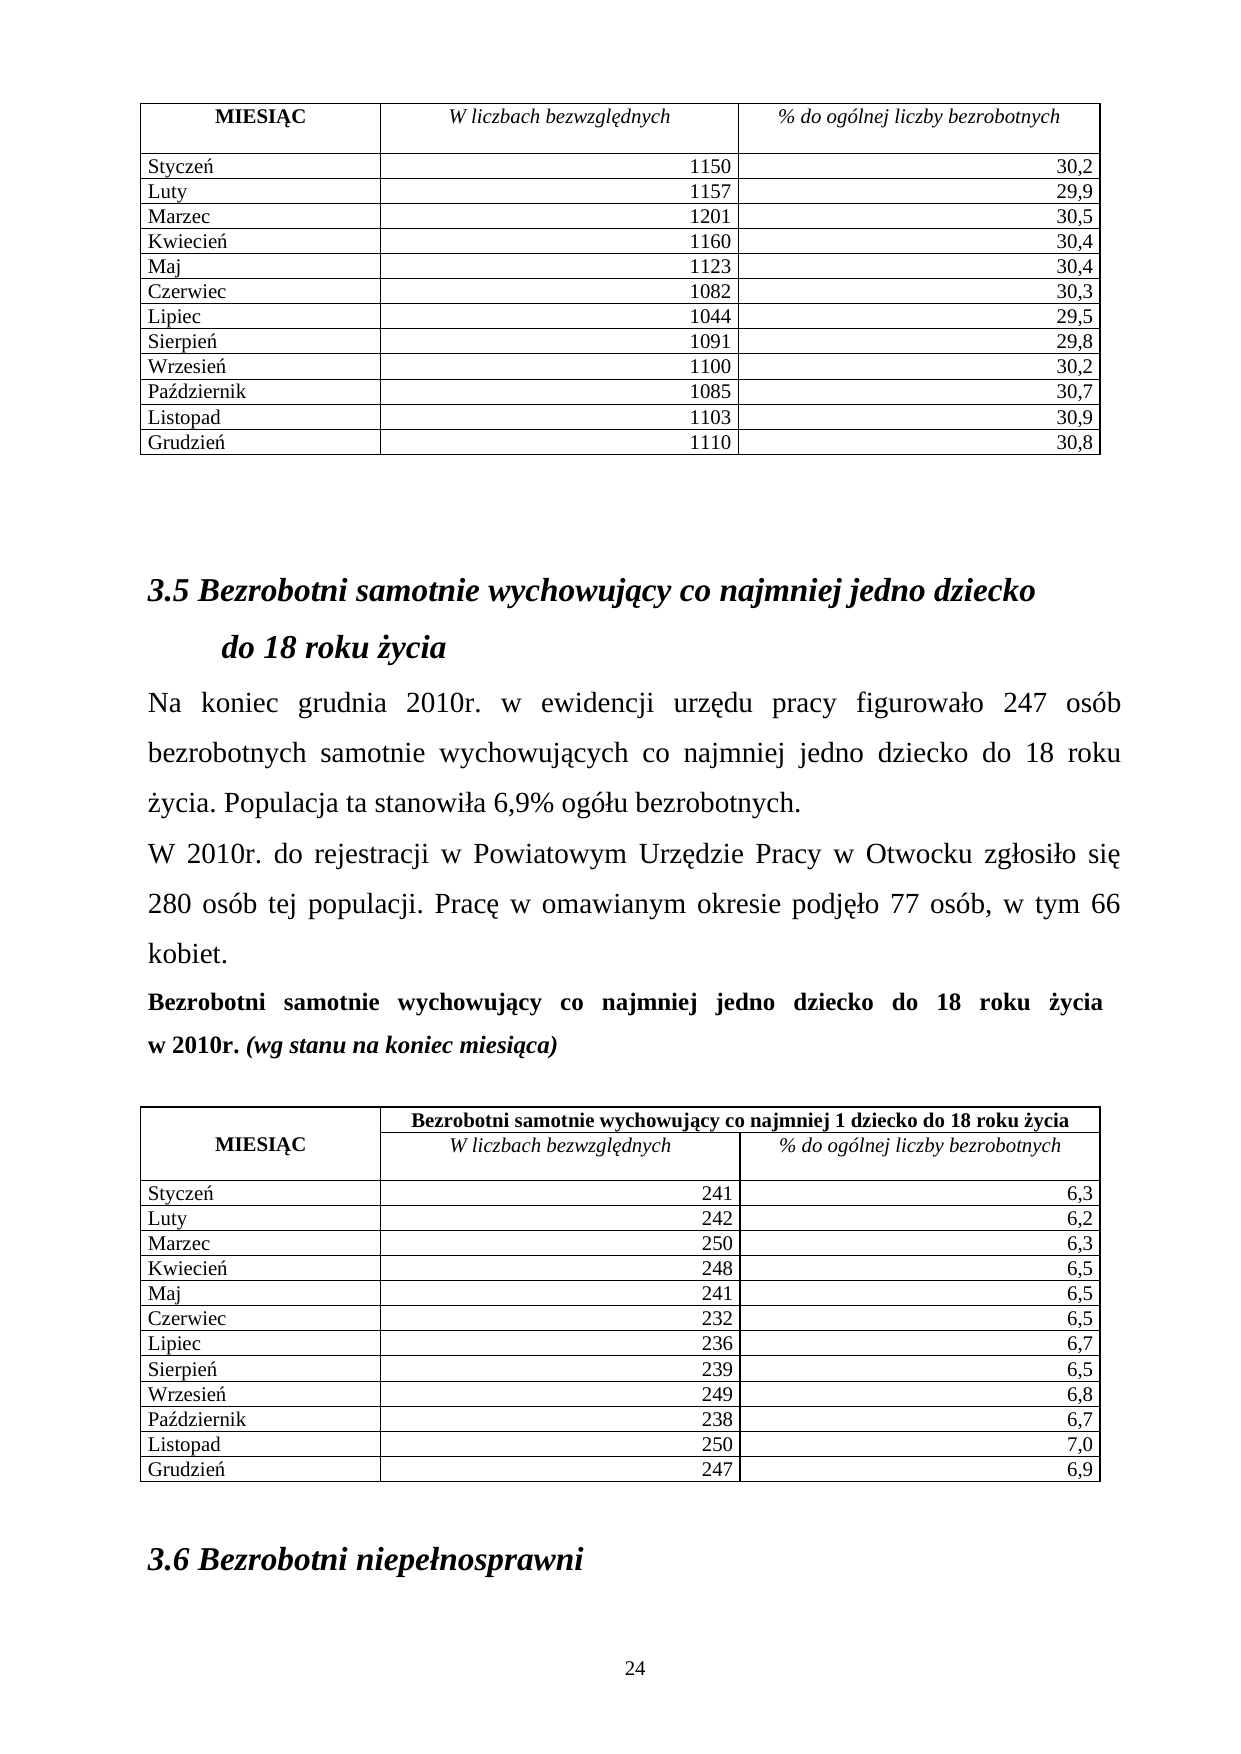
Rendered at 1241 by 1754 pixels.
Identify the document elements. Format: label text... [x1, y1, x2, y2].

table_cell 6,9 [741, 1457, 1099, 1481]
table_cell 242 [381, 1206, 739, 1230]
table_cell 30,7 [739, 380, 1099, 403]
table_cell 236 [381, 1331, 739, 1355]
table_cell 29,8 [739, 329, 1099, 353]
table_cell 6,5 [741, 1356, 1099, 1381]
table_cell 30,4 [739, 254, 1099, 278]
table_cell 30,5 [739, 204, 1099, 228]
table_cell Czerwiec [141, 279, 380, 303]
text 3.6 Bezrobotni niepełnosprawni [148, 1539, 1122, 1578]
table_cell Maj [141, 1281, 380, 1305]
table_cell Listopad [141, 405, 380, 429]
table_cell 30,2 [739, 354, 1099, 378]
table_cell 1160 [381, 229, 738, 253]
table_cell Marzec [141, 204, 380, 228]
table_cell 1150 [381, 154, 738, 178]
table_cell 30,2 [739, 154, 1099, 178]
table_header Bezrobotni samotnie wychowujący co najmniej 1 dziecko do 18 roku życia [381, 1108, 1099, 1132]
table_cell Lipiec [141, 1331, 380, 1355]
table_cell 1157 [381, 179, 738, 203]
table_cell Kwiecień [141, 1256, 380, 1280]
table_cell 250 [381, 1432, 739, 1456]
table_cell 238 [381, 1407, 739, 1431]
table_cell W liczbach bezwzględnych [381, 104, 738, 152]
table_cell % do ogólnej liczby bezrobotnych [739, 104, 1099, 152]
table_cell 30,4 [739, 229, 1099, 253]
table_cell 247 [381, 1457, 739, 1481]
table_cell 30,9 [739, 405, 1099, 429]
table_cell Listopad [141, 1432, 380, 1456]
table_cell Wrzesień [141, 354, 380, 378]
table_cell Październik [141, 380, 380, 403]
table_cell Kwiecień [141, 229, 380, 253]
text Na koniec grudnia 2010r. w ewidencji urzędu pracy figurowało 247 osób bezrobotnych samotnie wychowujących co najmniej jedno dziecko do 18 roku życia. Populacja ta stanowiła 6,9% ogółu bezrobotnych. [148, 685, 1122, 819]
table_cell Październik [141, 1407, 380, 1431]
table_cell 1100 [381, 354, 738, 378]
table_cell 6,5 [741, 1306, 1099, 1330]
table_cell 30,3 [739, 279, 1099, 303]
table_cell 232 [381, 1306, 739, 1330]
table_cell Grudzień [141, 430, 380, 454]
table_cell Wrzesień [141, 1382, 380, 1406]
table_cell 248 [381, 1256, 739, 1280]
table_cell 1110 [381, 430, 738, 454]
table_cell 1091 [381, 329, 738, 353]
table_cell Czerwiec [141, 1306, 380, 1330]
table_cell 6,3 [741, 1231, 1099, 1255]
table_cell 1082 [381, 279, 738, 303]
table_cell Lipiec [141, 304, 380, 328]
table_cell Styczeń [141, 1181, 380, 1205]
table_cell 1085 [381, 380, 738, 403]
table_header MIESIĄC [141, 1108, 380, 1180]
table_cell 6,3 [741, 1181, 1099, 1205]
table_cell Luty [141, 1206, 380, 1230]
table_cell 6,5 [741, 1256, 1099, 1280]
table_cell Marzec [141, 1231, 380, 1255]
table_cell 6,5 [741, 1281, 1099, 1305]
table_cell 1123 [381, 254, 738, 278]
table_cell 6,7 [741, 1331, 1099, 1355]
table_cell 1201 [381, 204, 738, 228]
table_cell 29,5 [739, 304, 1099, 328]
table_cell 1044 [381, 304, 738, 328]
table_cell 29,9 [739, 179, 1099, 203]
table_cell 6,8 [741, 1382, 1099, 1406]
text W 2010r. do rejestracji w Powiatowym Urzędzie Pracy w Otwocku zgłosiło się 280 osób tej populacji. Pracę w omawianym okresie podjęło 77 osób, w tym 66 kobiet. [148, 836, 1122, 970]
text Bezrobotni samotnie wychowujący co najmniej jedno dziecko do 18 roku życia w 2010r. (wg stanu na koniec miesiąca) [148, 987, 1122, 1058]
table_cell Sierpień [141, 1356, 380, 1381]
table_cell Sierpień [141, 329, 380, 353]
table_cell 6,7 [741, 1407, 1099, 1431]
table_cell Styczeń [141, 154, 380, 178]
table_cell 7,0 [741, 1432, 1099, 1456]
table_cell Maj [141, 254, 380, 278]
table_cell 241 [381, 1181, 739, 1205]
table_cell 1103 [381, 405, 738, 429]
table_cell 6,2 [741, 1206, 1099, 1230]
table_cell 241 [381, 1281, 739, 1305]
table_cell Luty [141, 179, 380, 203]
table_cell 249 [381, 1382, 739, 1406]
table_cell 30,8 [739, 430, 1099, 454]
text 3.5 Bezrobotni samotnie wychowujący co najmniej jedno dziecko [148, 570, 1122, 608]
table_cell Grudzień [141, 1457, 380, 1481]
text do 18 roku życia [148, 627, 1122, 666]
table_cell 250 [381, 1231, 739, 1255]
table_header MIESIĄC [141, 104, 380, 152]
table_cell W liczbach bezwzględnych [381, 1133, 739, 1180]
table_cell 239 [381, 1356, 739, 1381]
table_cell % do ogólnej liczby bezrobotnych [741, 1133, 1099, 1180]
